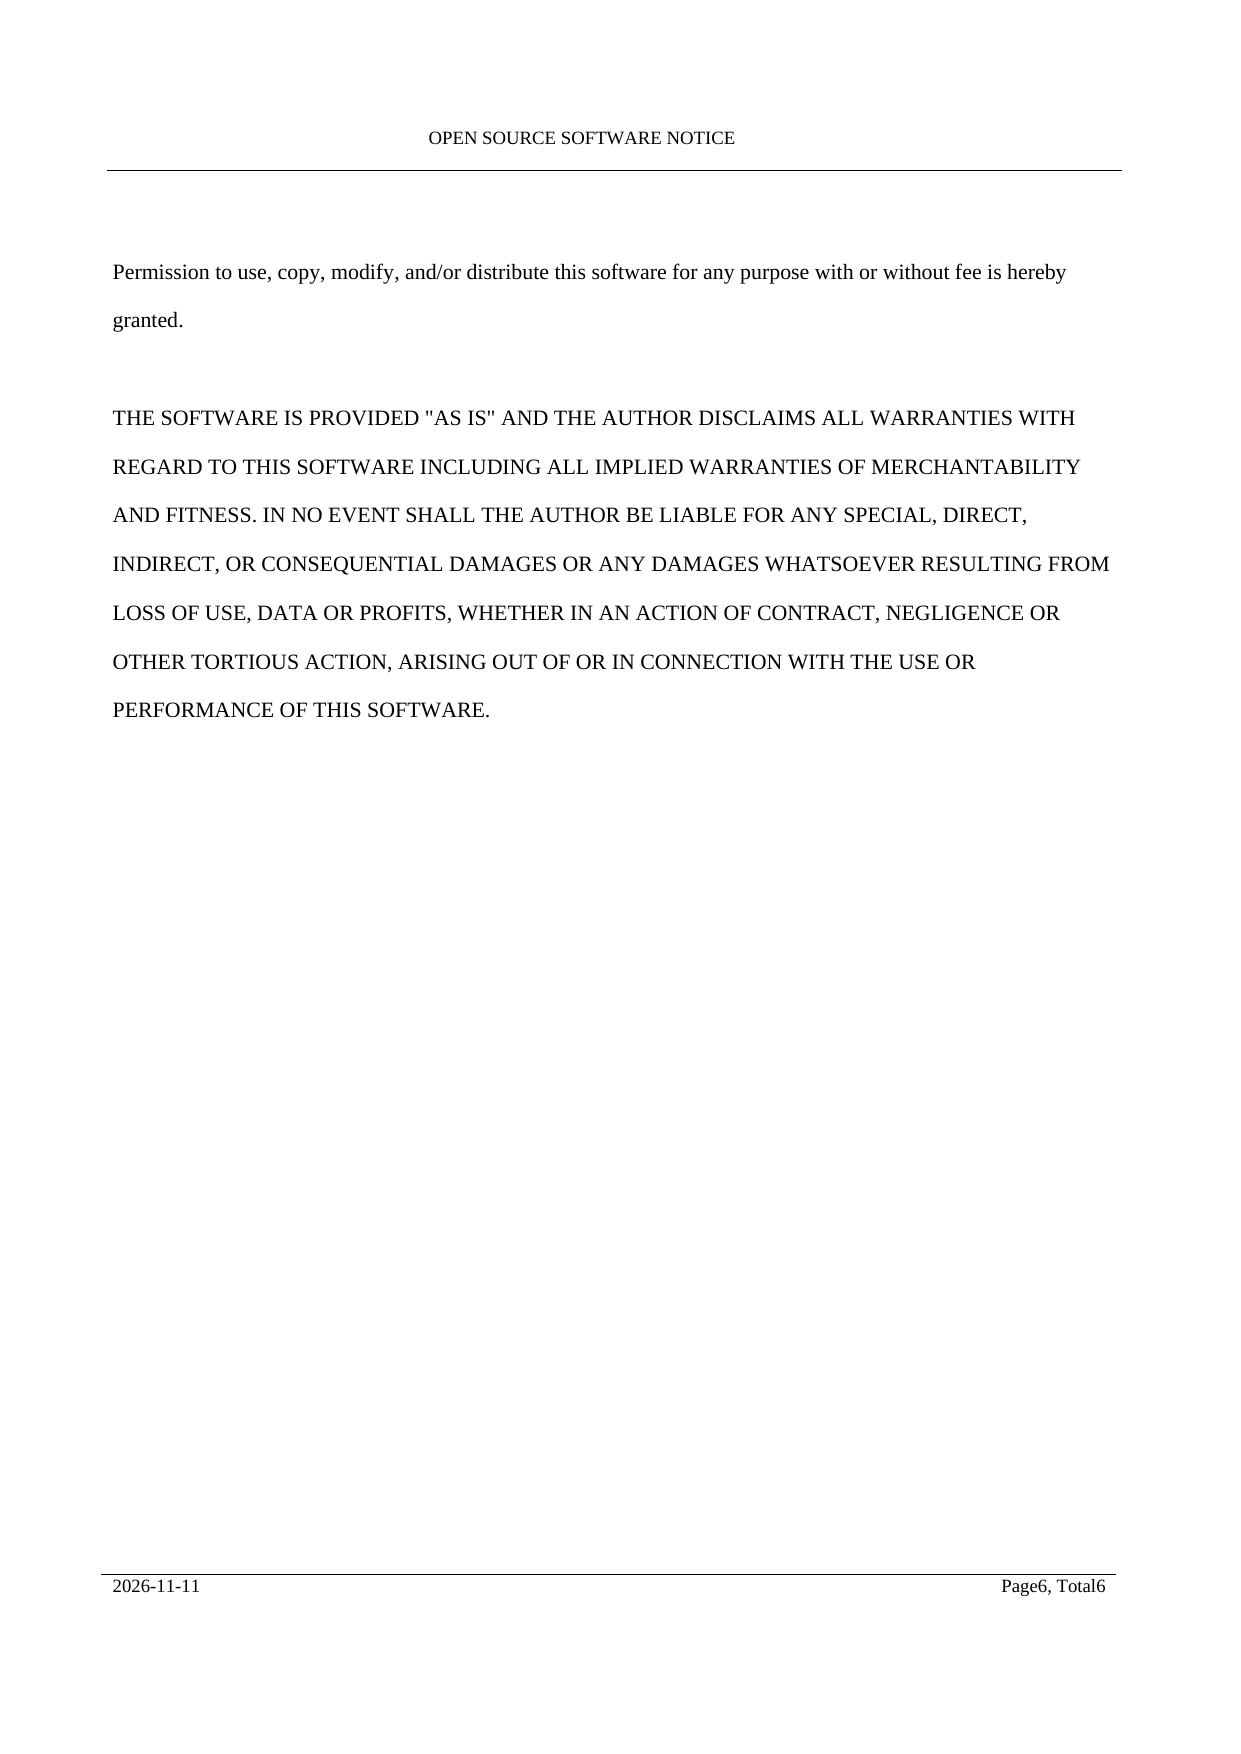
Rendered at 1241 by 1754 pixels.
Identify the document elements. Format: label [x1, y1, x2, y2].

text [112, 206, 1128, 775]
